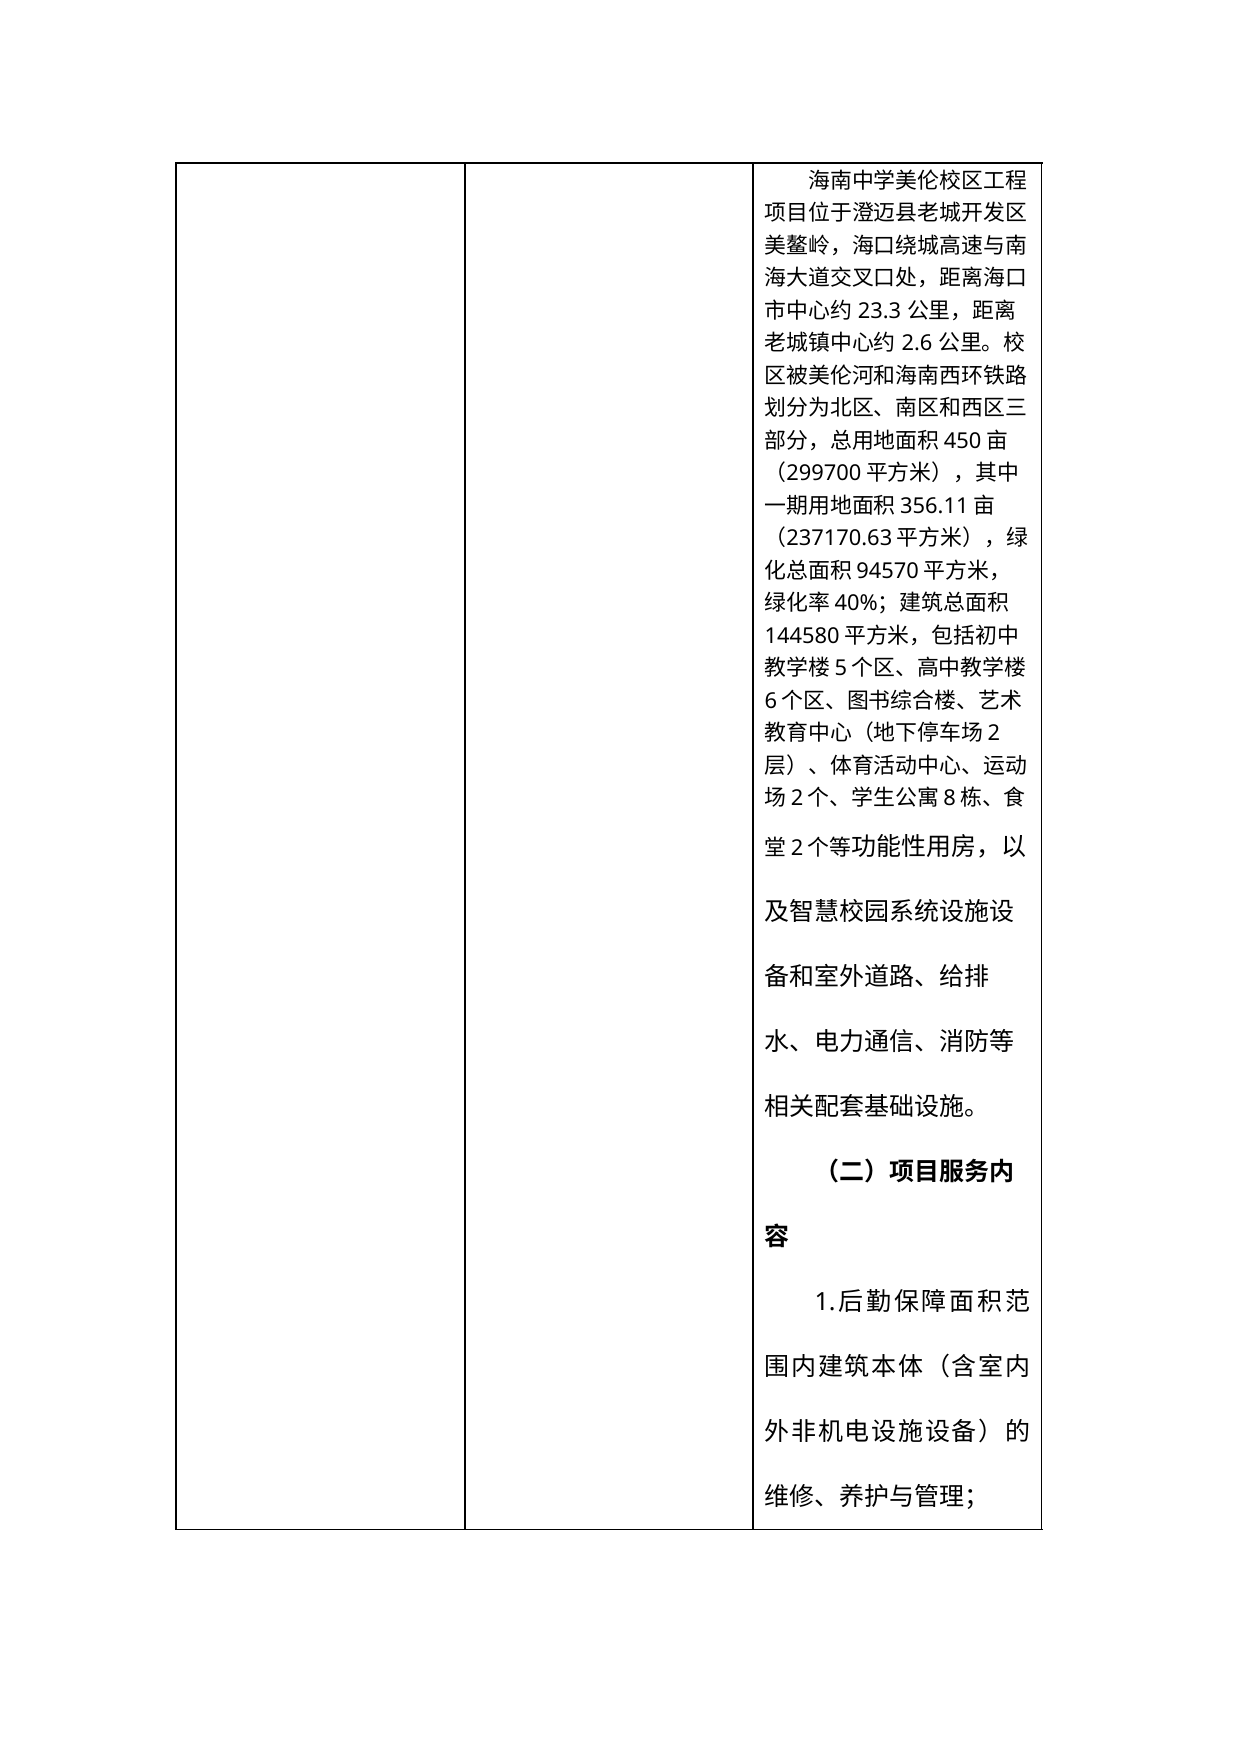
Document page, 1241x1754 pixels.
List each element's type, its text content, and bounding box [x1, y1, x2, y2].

table_cell [466, 164, 752, 1528]
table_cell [754, 164, 1041, 1528]
table_cell 1 [177, 164, 464, 1528]
